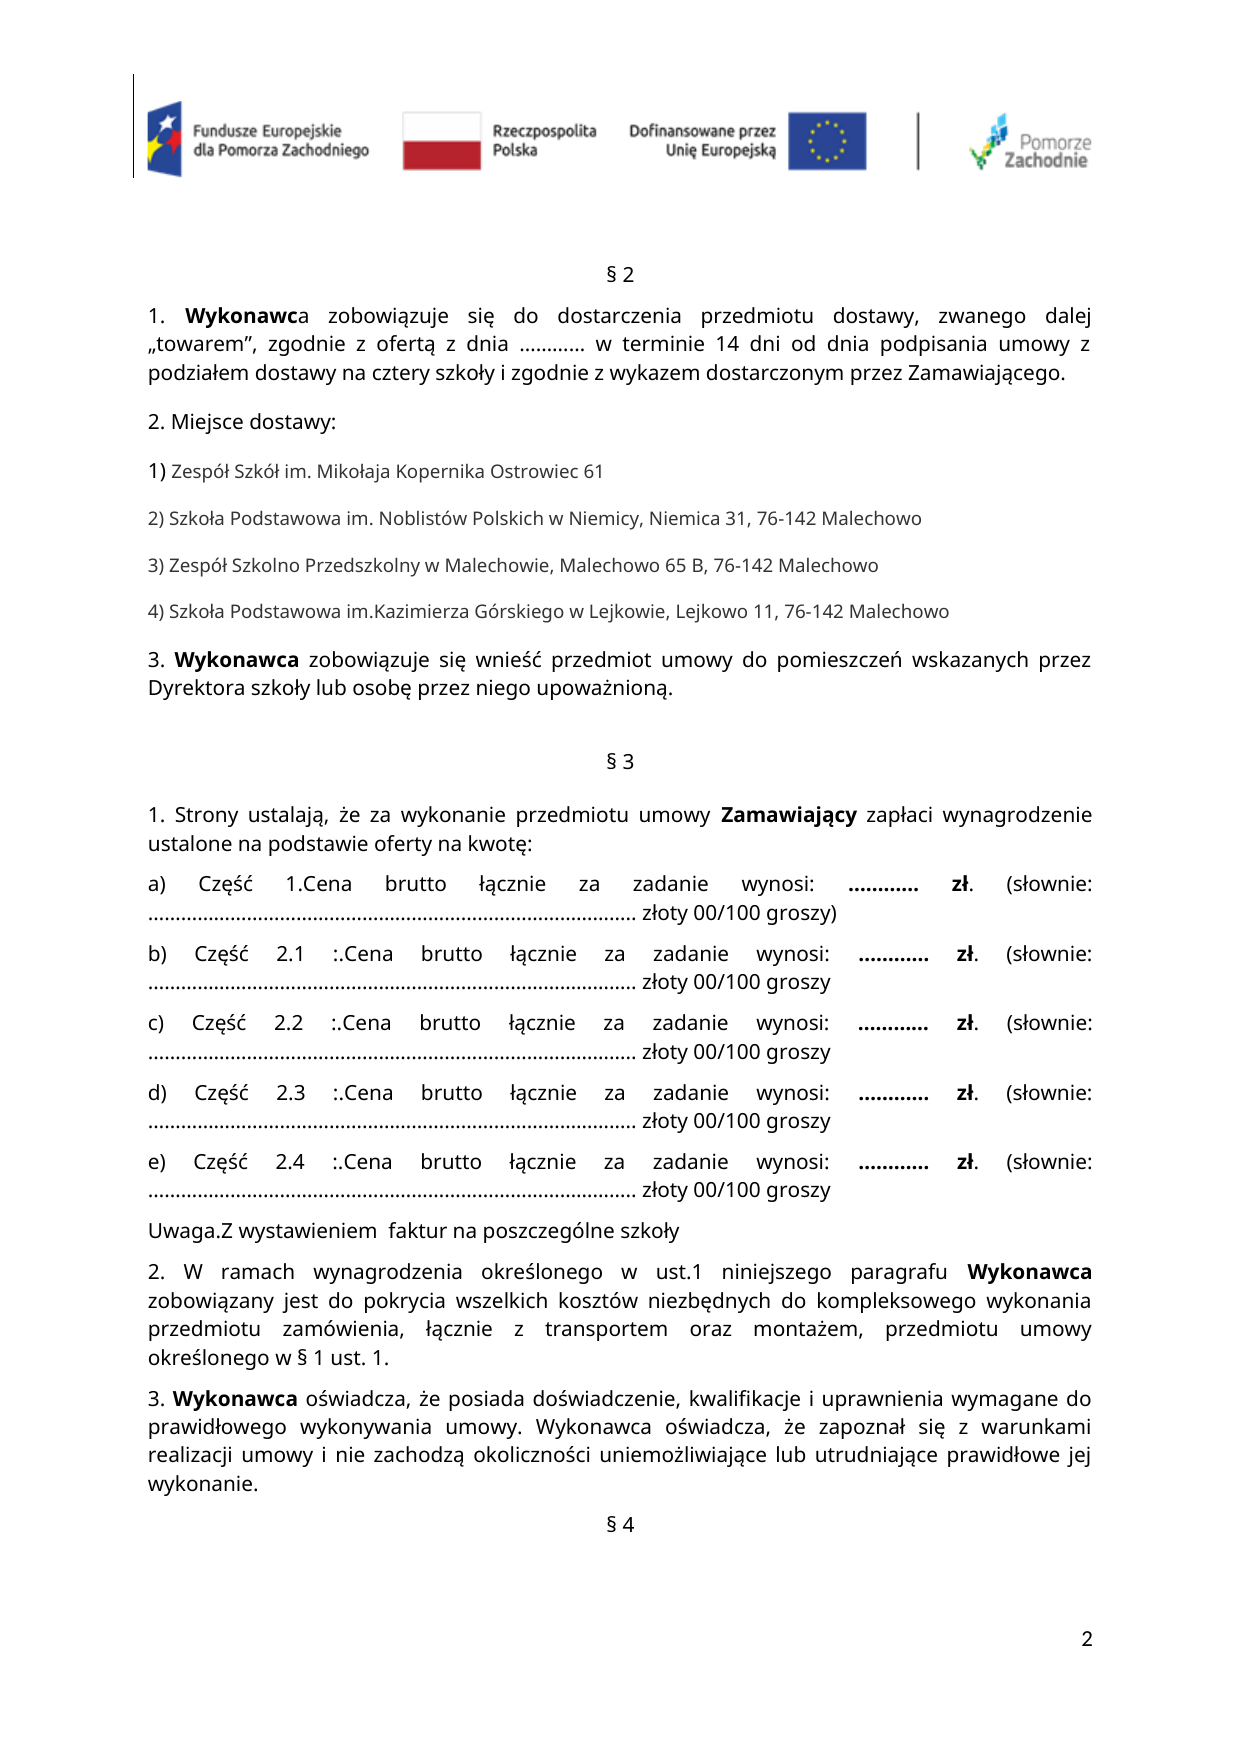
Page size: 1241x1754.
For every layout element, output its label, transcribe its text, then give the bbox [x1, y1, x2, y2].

text e) Część 2.4 :.Cena brutto łącznie za zadanie wynosi: ………… zł. (słownie: …………………………………………………………………………….. złoty 00/100 groszy [148, 1147, 1093, 1204]
text a) Część 1.Cena brutto łącznie za zadanie wynosi: ………… zł. (słownie: …………………………………………………………………………….. złoty 00/100 groszy) [148, 869, 1093, 926]
text b) Część 2.1 :.Cena brutto łącznie za zadanie wynosi: ………… zł. (słownie: …………………………………………………………………………….. złoty 00/100 groszy [148, 939, 1093, 996]
text 1. Wykonawca zobowiązuje się do dostarczenia przedmiotu dostawy, zwanego dalej „towarem”, zgodnie z ofertą z dnia ………… w terminie 14 dni od dnia podpisania umowy z podziałem dostawy na cztery szkoły i zgodnie z wykazem dostarczonym przez Zamawiającego. [148, 301, 1093, 386]
text 2) Szkoła Podstawowa im. Noblistów Polskich w Niemicy, Niemica 31, 76-142 Malechowo [148, 506, 1093, 531]
text c) Część 2.2 :.Cena brutto łącznie za zadanie wynosi: ………… zł. (słownie: …………………………………………………………………………….. złoty 00/100 groszy [148, 1008, 1093, 1065]
picture [147, 101, 1093, 179]
text § 2 [148, 260, 1093, 288]
text 3) Zespół Szkolno Przedszkolny w Malechowie, Malechowo 65 B, 76-142 Malechowo [148, 552, 1093, 578]
text § 4 [148, 1510, 1093, 1538]
text Uwaga.Z wystawieniem faktur na poszczególne szkoły [148, 1216, 1093, 1245]
text 1. Strony ustalają, że za wykonanie przedmiotu umowy Zamawiający zapłaci wynagrodzenie ustalone na podstawie oferty na kwotę: [148, 800, 1093, 857]
text 1) Zespół Szkół im. Mikołaja Kopernika Ostrowiec 61 [148, 456, 1093, 485]
text § 3 [148, 714, 1093, 775]
text 3. Wykonawca oświadcza, że posiada doświadczenie, kwalifikacje i uprawnienia wymagane do prawidłowego wykonywania umowy. Wykonawca oświadcza, że zapoznał się z warunkami realizacji umowy i nie zachodzą okoliczności uniemożliwiające lub utrudniające prawidłowe jej wykonanie. [148, 1384, 1093, 1497]
text 4) Szkoła Podstawowa im.Kazimierza Górskiego w Lejkowie, Lejkowo 11, 76-142 Malechowo [148, 598, 1093, 624]
text 2. Miejsce dostawy: [148, 407, 1093, 436]
text d) Część 2.3 :.Cena brutto łącznie za zadanie wynosi: ………… zł. (słownie: …………………………………………………………………………….. złoty 00/100 groszy [148, 1078, 1093, 1134]
text 2. W ramach wynagrodzenia określonego w ust.1 niniejszego paragrafu Wykonawca zobowiązany jest do pokrycia wszelkich kosztów niezbędnych do kompleksowego wykonania przedmiotu zamówienia, łącznie z transportem oraz montażem, przedmiotu umowy określonego w § 1 ust. 1. [148, 1257, 1093, 1371]
text 3. Wykonawca zobowiązuje się wnieść przedmiot umowy do pomieszczeń wskazanych przez Dyrektora szkoły lub osobę przez niego upoważnioną. [148, 645, 1093, 702]
